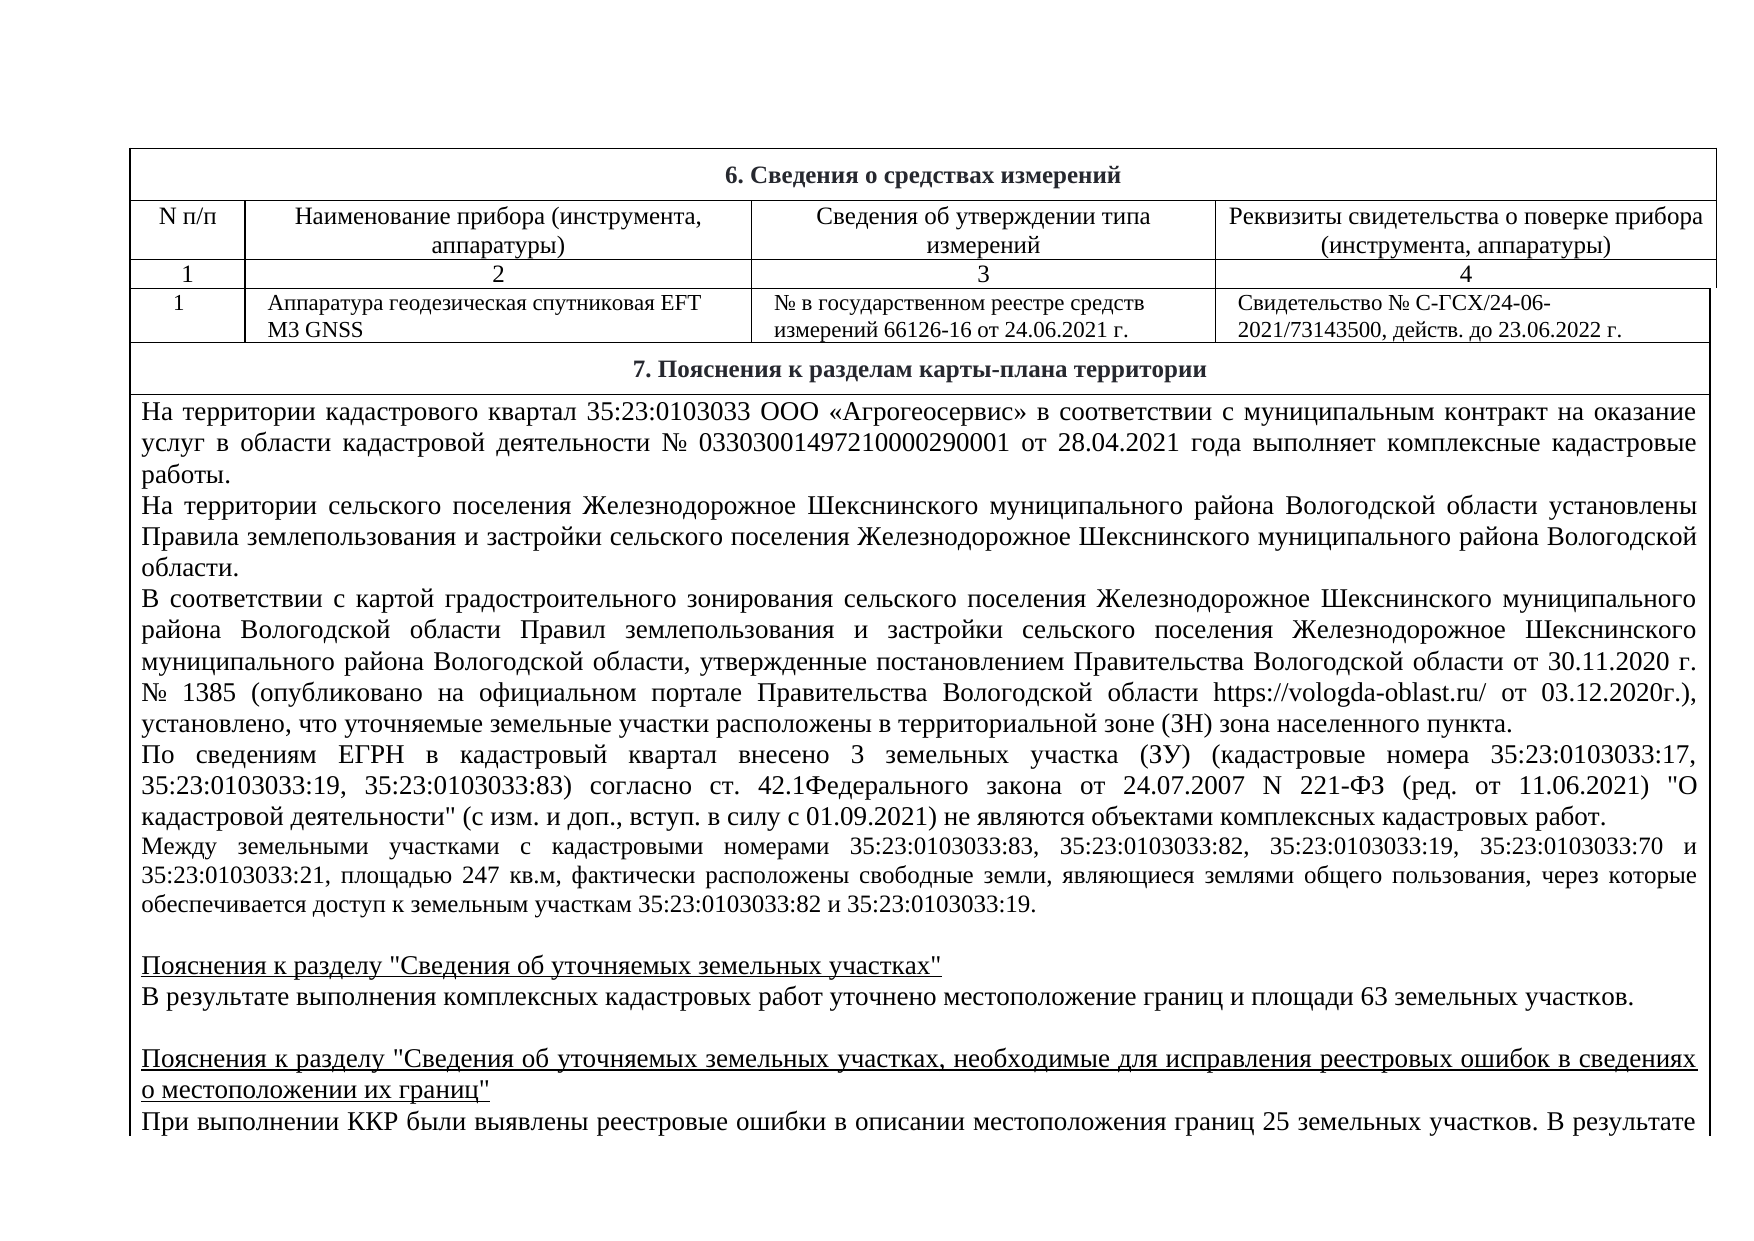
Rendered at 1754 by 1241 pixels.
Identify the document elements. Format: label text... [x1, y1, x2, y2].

table_cell Сведения об утверждении типа измерений [752, 201, 1215, 258]
table_cell 1 [131, 289, 244, 342]
table_cell 6. Сведения о средствах измерений [131, 149, 1716, 200]
table_cell Реквизиты свидетельства о поверке прибора (инструмента, аппаратуры) [1216, 201, 1716, 258]
table_cell 3 [752, 260, 1215, 288]
table_cell Свидетельство № С-ГСХ/24-06-2021/73143500, действ. до 23.06.2022 г. [1216, 289, 1709, 342]
table_cell 2 [246, 260, 751, 288]
table_cell 4 [1216, 260, 1716, 288]
table_cell 1 [131, 260, 244, 288]
table_cell 7. Пояснения к разделам карты-плана территории [131, 343, 1709, 394]
table_cell Аппаратура геодезическая спутниковая EFT M3 GNSS [246, 289, 751, 342]
table_cell N п/п [131, 201, 244, 258]
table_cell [131, 395, 1709, 1136]
table_cell № в государственном реестре средств измерений 66126-16 от 24.06.2021 г. [752, 289, 1215, 342]
table_cell Наименование прибора (инструмента, аппаратуры) [246, 201, 751, 258]
